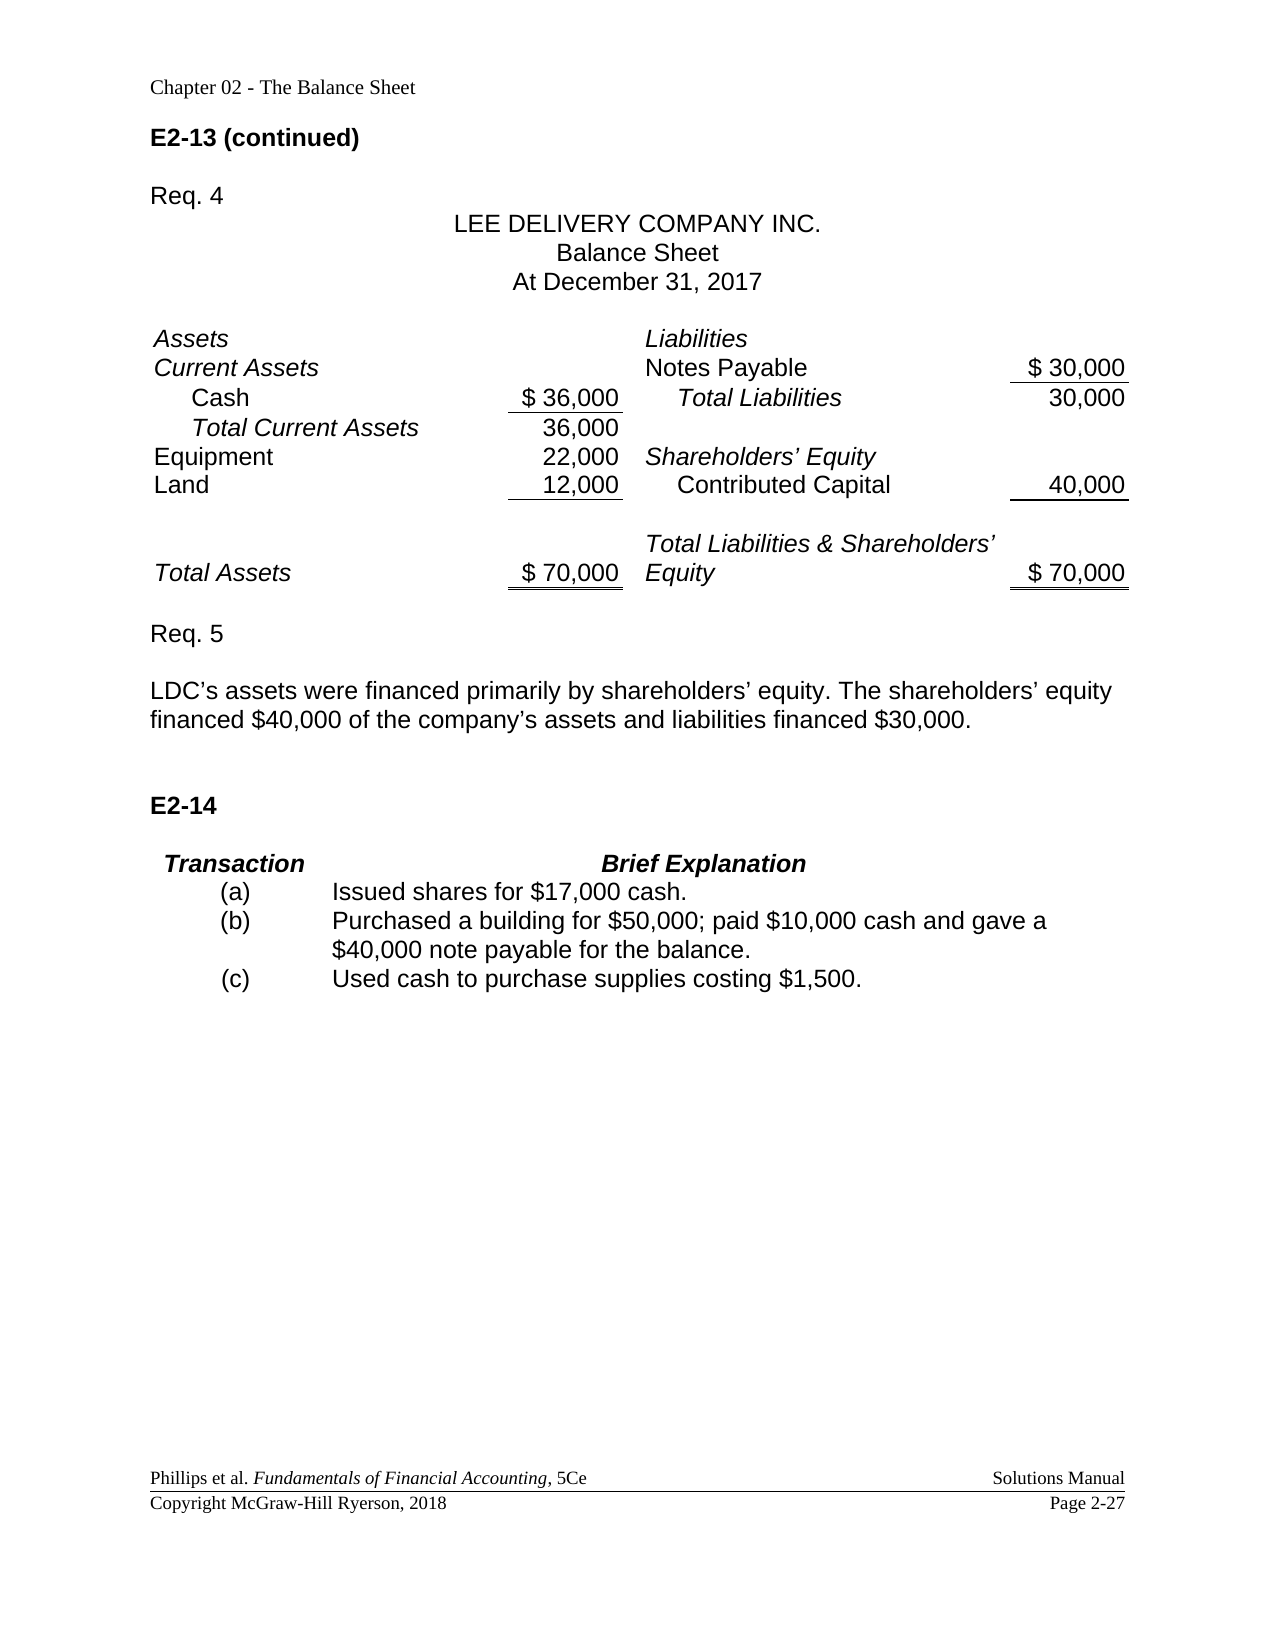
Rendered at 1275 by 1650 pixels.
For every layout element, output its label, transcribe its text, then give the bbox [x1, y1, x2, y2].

text Lee Delivery Company Inc. [150, 209, 1125, 238]
text LDC’s assets were financed primarily by shareholders’ equity. The shareholders’ equity financed $40,000 of the company’s assets and liabilities financed $30,000. [150, 676, 1125, 734]
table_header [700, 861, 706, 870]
text Req. 4 [150, 181, 1125, 209]
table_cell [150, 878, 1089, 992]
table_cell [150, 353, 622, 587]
subtitle Balance Sheet [150, 238, 1125, 267]
text Req. 5 [150, 619, 1125, 647]
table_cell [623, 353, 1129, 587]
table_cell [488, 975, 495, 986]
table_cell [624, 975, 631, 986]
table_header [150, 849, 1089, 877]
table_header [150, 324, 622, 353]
text At December 31, 2017 [150, 267, 1125, 296]
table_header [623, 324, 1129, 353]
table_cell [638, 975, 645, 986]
text E2-14 [150, 791, 1125, 820]
text E2-13 (continued) [150, 123, 1125, 152]
